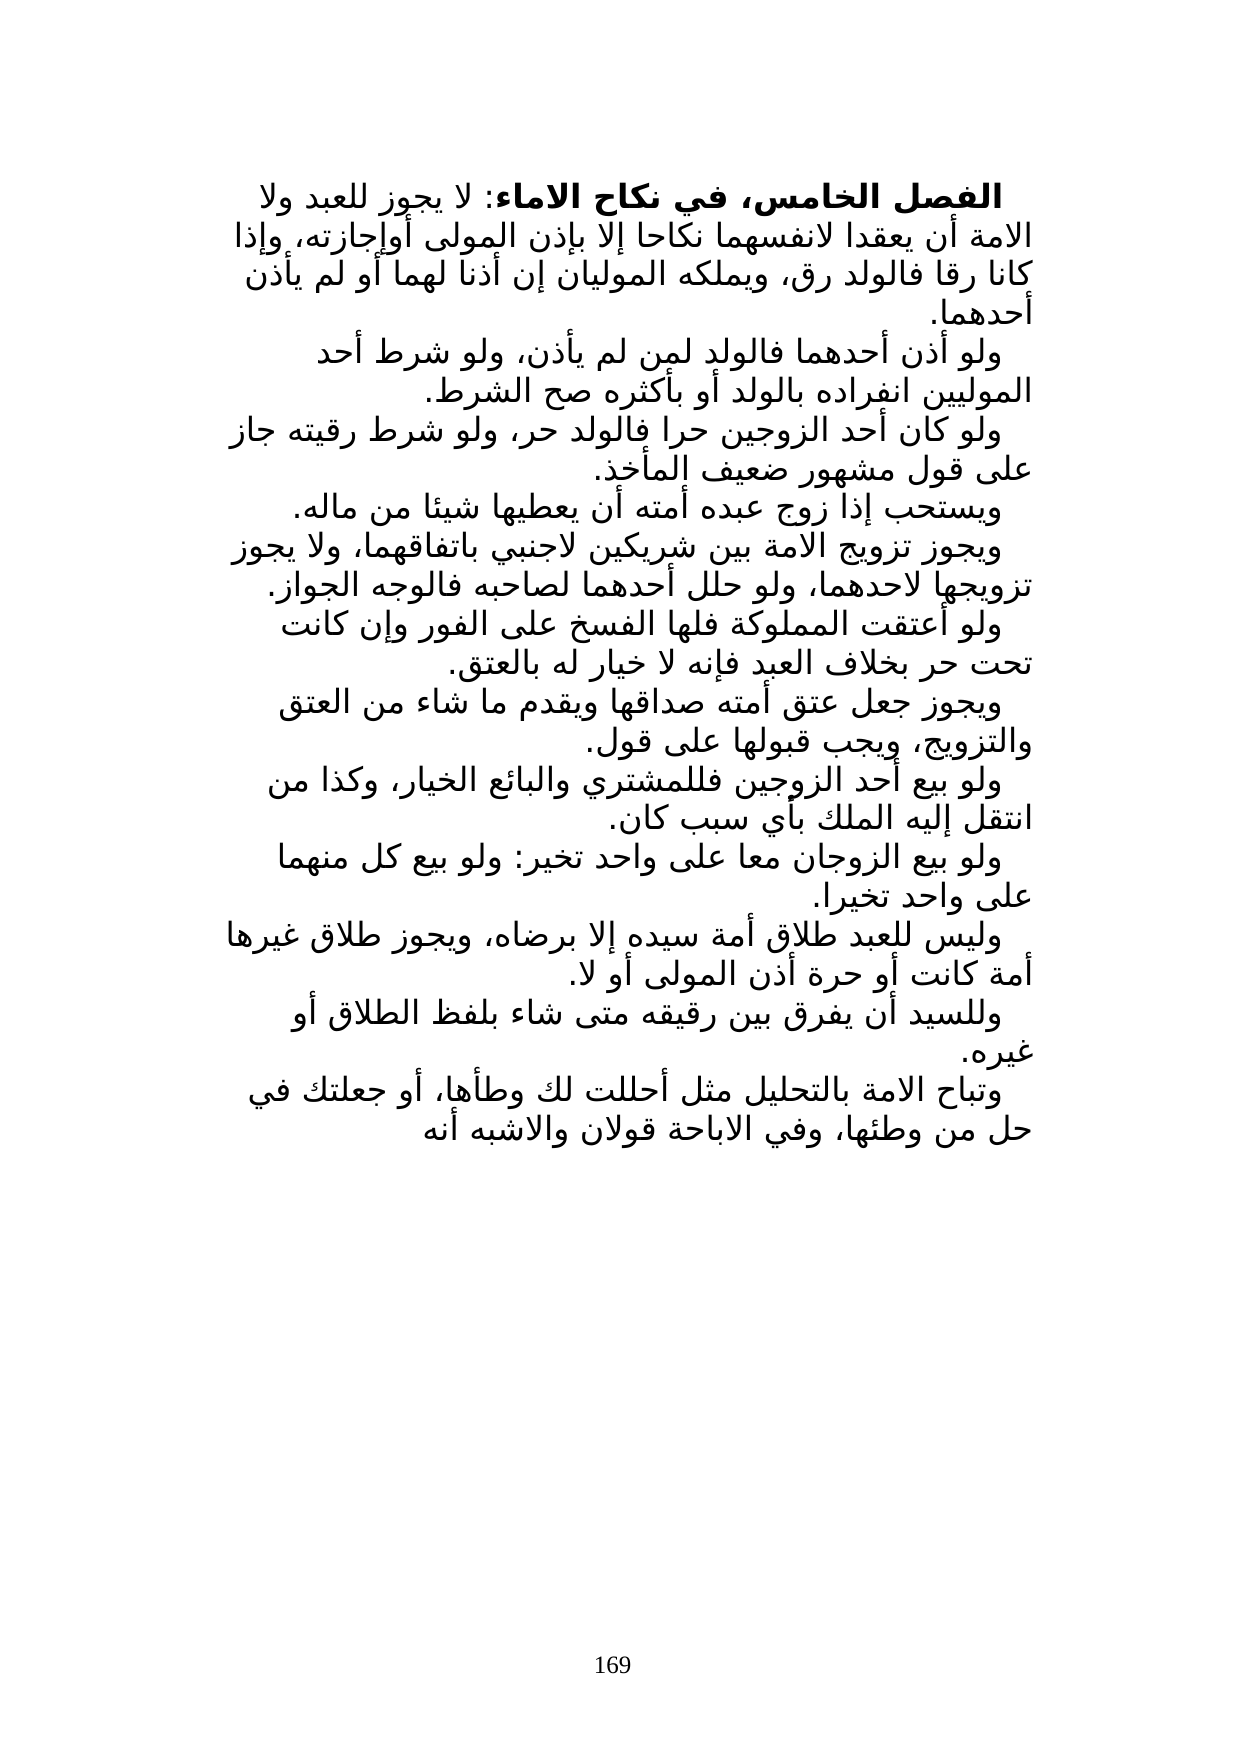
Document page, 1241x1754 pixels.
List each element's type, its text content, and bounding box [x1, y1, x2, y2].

text وللسيد أن يفرق بين رقيقه متى شاء بلفظ الطلاق أو غيره. [222, 993, 1033, 1071]
text وليس للعبد طلاق أمة سيده إلا برضاه، ويجوز طلاق غيرها أمة كانت أو حرة أذن المولى أو لا. [222, 915, 1033, 993]
text وتباح الامة بالتحليل مثل أحللت لك وطأها، أو جعلتك في حل من وطئها، وفي الاباحة قولان والاشبه أنه [222, 1071, 1033, 1148]
text ويستحب إذا زوج عبده أمته أن يعطيها شيئا من ماله. [222, 488, 1033, 527]
text ولو أعتقت المملوكة فلها الفسخ على الفور وإن كانت تحت حر بخلاف العبد فإنه لا خيار له بالعتق. [222, 604, 1033, 682]
text ولو كان أحد الزوجين حرا فالولد حر، ولو شرط رقيته جاز على قول مشهور ضعيف المأخذ. [222, 410, 1033, 488]
text ويجوز تزويج الامة بين شريكين لاجنبي باتفاقهما، ولا يجوز تزويجها لاحدهما، ولو حلل أحدهما لصاحبه فالوجه الجواز. [222, 527, 1033, 604]
text ولو بيع أحد الزوجين فللمشتري والبائع الخيار، وكذا من انتقل إليه الملك بأي سبب كان. [222, 760, 1033, 838]
text الفصل الخامس، في نكاح الاماء: لا يجوز للعبد ولا الامة أن يعقدا لانفسهما نكاحا إلا بإذن المولى أوإجازته، وإذا كانا رقا فالولد رق، ويملكه الموليان إن أذنا لهما أو لم يأذن أحدهما. [222, 177, 1033, 333]
text ويجوز جعل عتق أمته صداقها ويقدم ما شاء من العتق والتزويج، ويجب قبولها على قول. [222, 682, 1033, 760]
text ولو بيع الزوجان معا على واحد تخير: ولو بيع كل منهما على واحد تخيرا. [222, 838, 1033, 915]
text ولو أذن أحدهما فالولد لمن لم يأذن، ولو شرط أحد الموليين انفراده بالولد أو بأكثره صح الشرط. [222, 333, 1033, 410]
